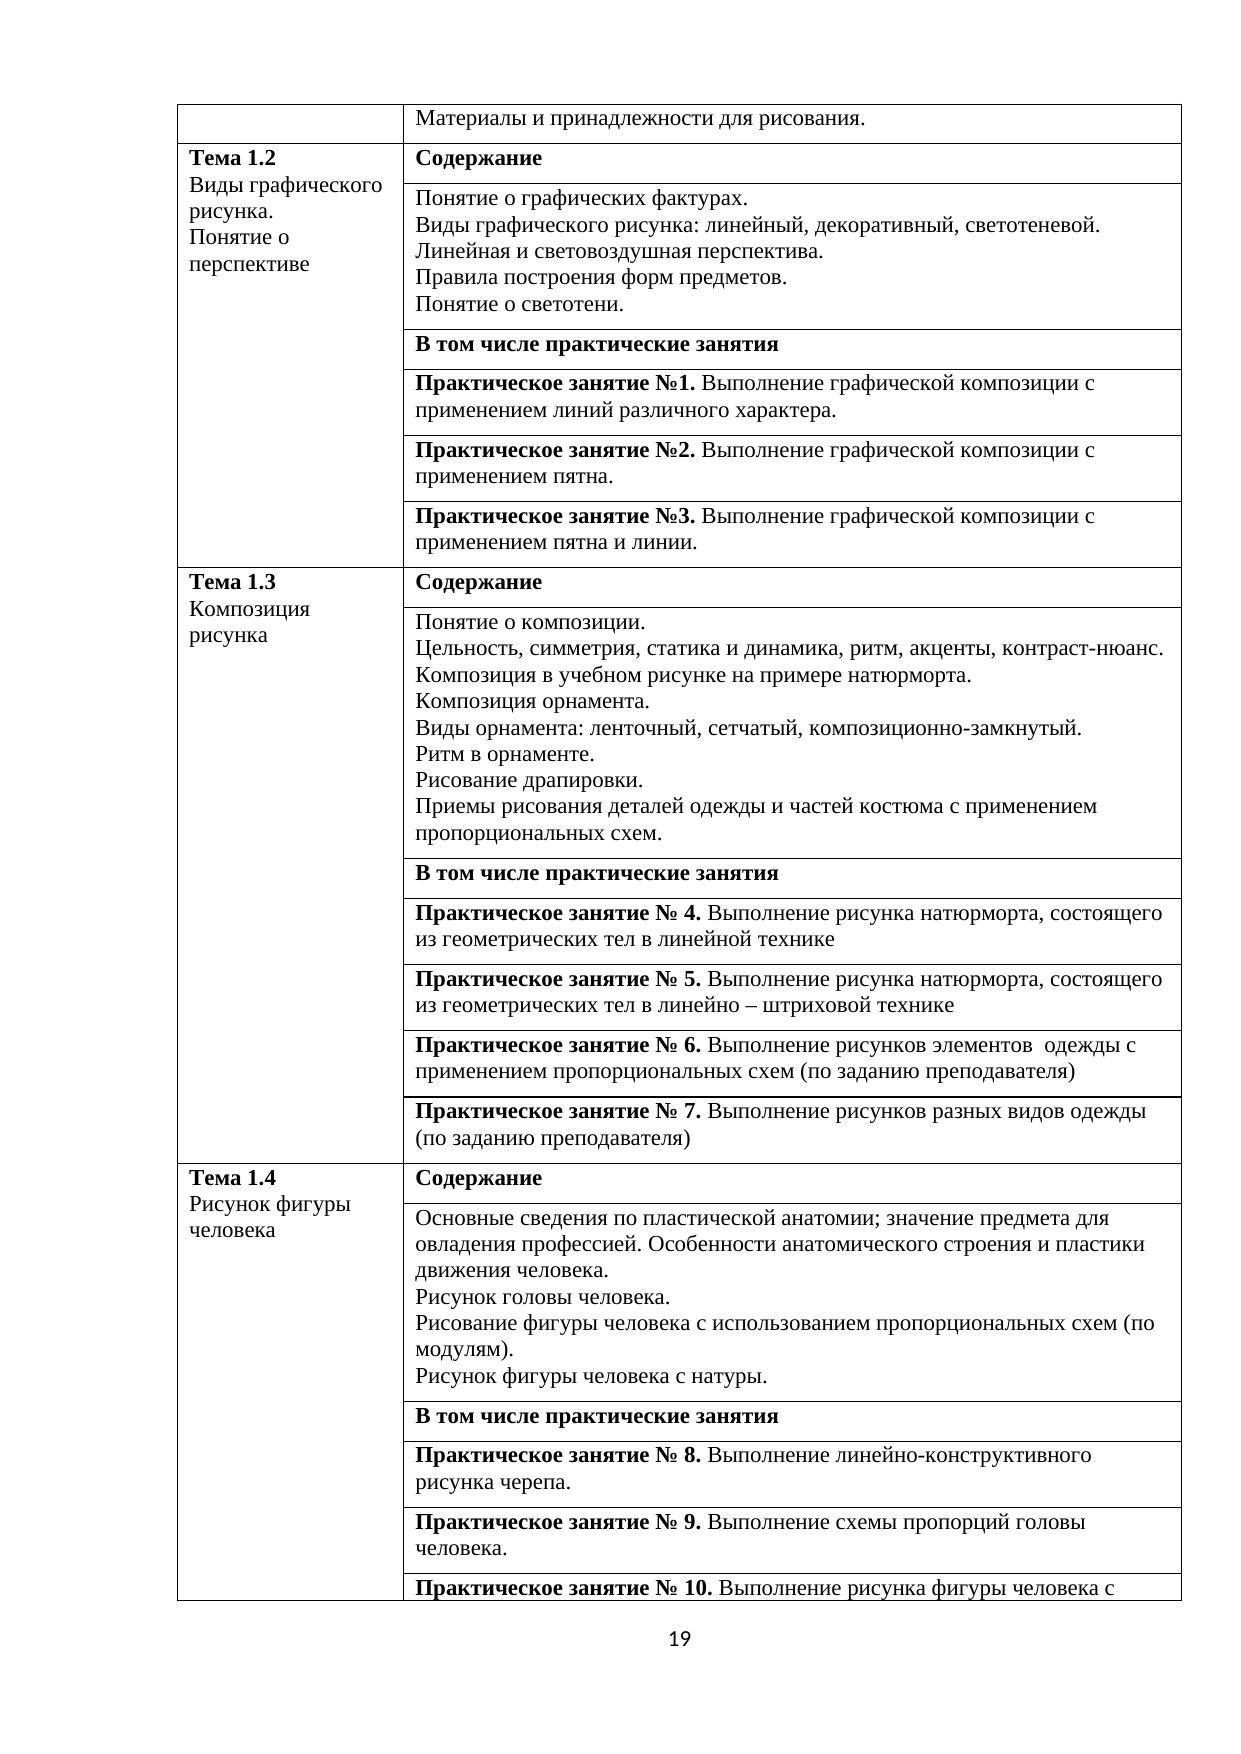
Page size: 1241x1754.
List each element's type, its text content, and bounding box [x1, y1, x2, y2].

table_cell Практическое занятие № 6. Выполнение рисунков элементов одежды с применением пропорциональных схем (по заданию преподавателя) [404, 1031, 1181, 1096]
table_cell В том числе практические занятия [404, 330, 1181, 368]
table_cell Тема 1.3 Композиция рисунка [178, 568, 403, 1163]
table_cell Практическое занятие № 5. Выполнение рисунка натюрморта, состоящего из геометрических тел в линейно – штриховой технике [404, 965, 1181, 1030]
table_cell Практическое занятие №3. Выполнение графической композиции с применением пятна и линии. [404, 502, 1181, 567]
table_cell В том числе практические занятия [404, 1402, 1181, 1441]
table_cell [404, 105, 1181, 143]
table_cell Практическое занятие №2. Выполнение графической композиции с применением пятна. [404, 436, 1181, 501]
table_cell Тема 1.4 Рисунок фигуры человека [178, 1164, 403, 1600]
table_cell Содержание [404, 568, 1181, 607]
table_cell Понятие о графических фактурах. Виды графического рисунка: линейный, декоративный, светотеневой. Линейная и световоздушная перспектива. Правила построения форм предметов. Понятие о светотени. [404, 184, 1181, 328]
table_cell Содержание [404, 144, 1181, 183]
table_cell Практическое занятие №1. Выполнение графической композиции с применением линий различного характера. [404, 370, 1181, 435]
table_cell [404, 1574, 1181, 1600]
table_cell Практическое занятие № 7. Выполнение рисунков разных видов одежды (по заданию преподавателя) [404, 1098, 1181, 1163]
table_cell Практическое занятие № 8. Выполнение линейно-конструктивного рисунка черепа. [404, 1442, 1181, 1507]
table_cell Тема 1.2 Виды графического рисунка. Понятие о перспективе [178, 144, 403, 567]
table_cell Практическое занятие № 9. Выполнение схемы пропорций головы человека. [404, 1508, 1181, 1573]
table_cell Практическое занятие № 4. Выполнение рисунка натюрморта, состоящего из геометрических тел в линейной технике [404, 899, 1181, 964]
table_cell В том числе практические занятия [404, 859, 1181, 898]
table_cell Понятие о композиции. Цельность, симметрия, статика и динамика, ритм, акценты, контраст-нюанс. Композиция в учебном рисунке на примере натюрморта. Композиция орнамента. Виды орнамента: ленточный, сетчатый, композиционно-замкнутый. Ритм в орнаменте. Рисование драпировки. Приемы рисования деталей одежды и частей костюма с применением пропорциональных схем. [404, 608, 1181, 858]
table_cell Содержание [404, 1164, 1181, 1203]
table_cell Основные сведения по пластической анатомии; значение предмета для овладения профессией. Особенности анатомического строения и пластики движения человека. Рисунок головы человека. Рисование фигуры человека с использованием пропорциональных схем (по модулям). Рисунок фигуры человека с натуры. [404, 1204, 1181, 1401]
